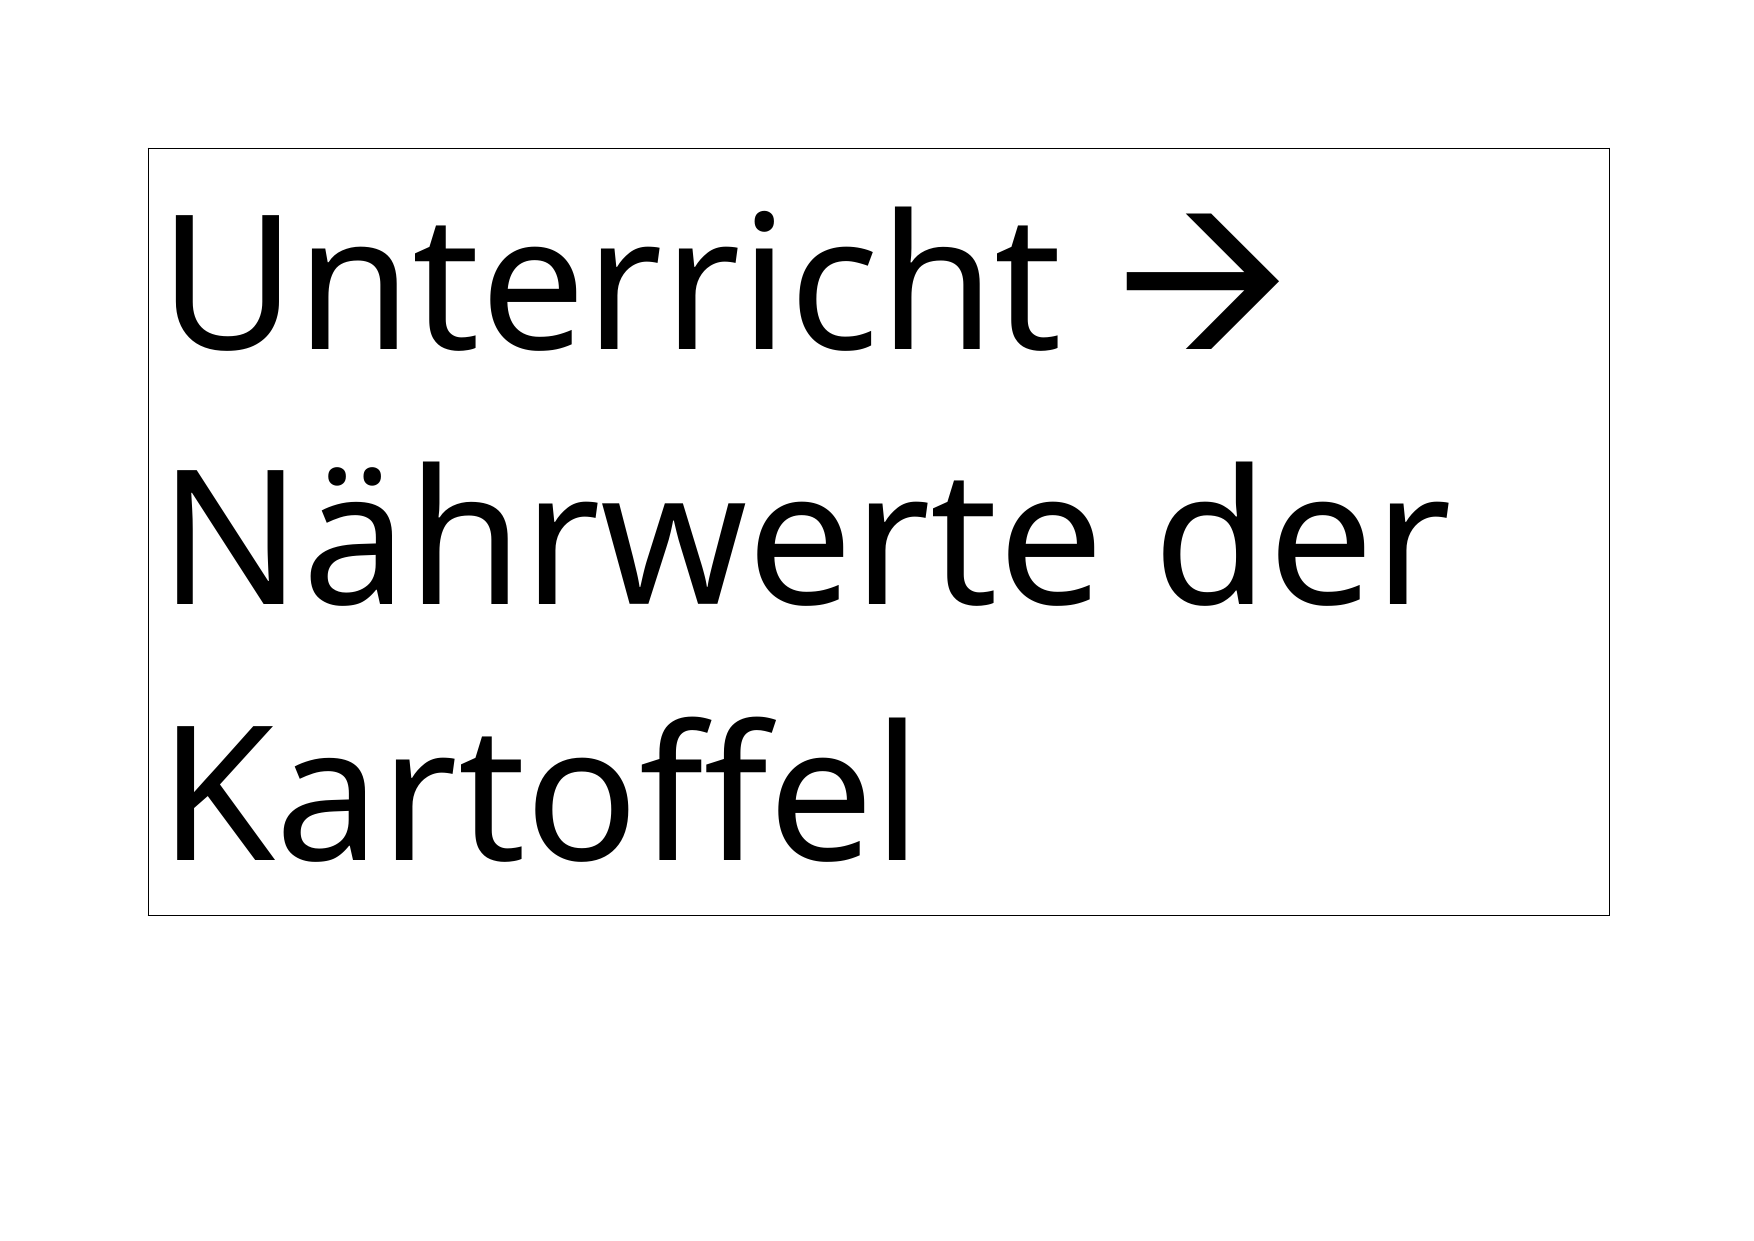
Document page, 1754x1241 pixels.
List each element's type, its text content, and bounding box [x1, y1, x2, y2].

table_cell Unterricht Nährwerte der Kartoffel [149, 149, 1609, 915]
